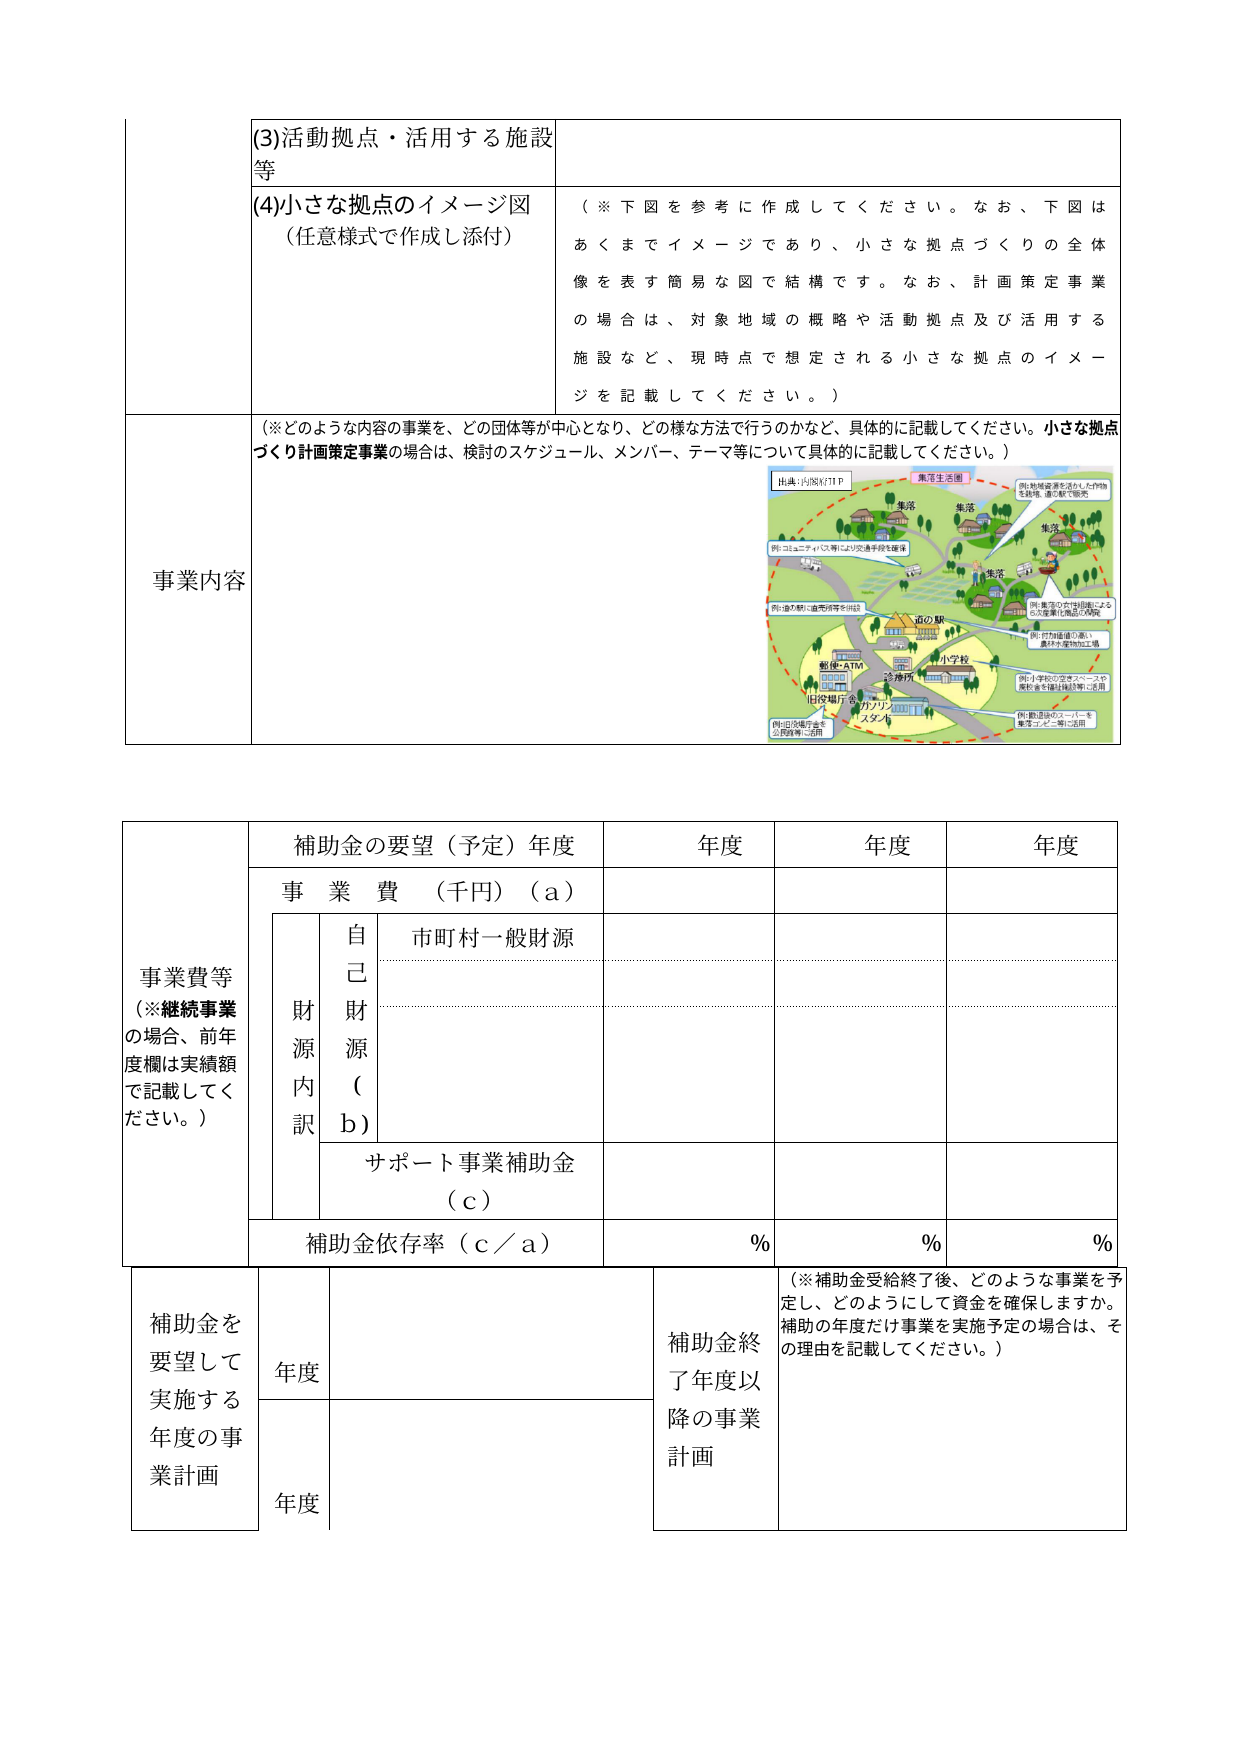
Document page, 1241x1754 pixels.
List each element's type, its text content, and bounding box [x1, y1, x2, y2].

table_cell 事業内容 [126, 415, 251, 744]
table_cell [947, 960, 1117, 1006]
table_cell 年度 [259, 1400, 329, 1529]
table_cell [775, 1143, 946, 1219]
table_cell [947, 868, 1117, 913]
table_cell 市町村一般財源 [378, 914, 603, 960]
table_header [330, 1268, 653, 1399]
table_cell [378, 960, 603, 1006]
table_cell （※どのような内容の事業を、どの団体等が中心となり、どの様な方法で行うのかなど、具体的に記載してください。小さな拠点づくり計画策定事業の場合は、検討のスケジュール、メンバー、テーマ等について具体的に記載してください。） [252, 415, 1120, 744]
table_cell サポート事業補助金（ｃ） [320, 1143, 603, 1219]
table_cell [947, 1143, 1117, 1219]
table_header 年度 [604, 822, 774, 867]
table_cell [604, 1006, 774, 1142]
table_cell [556, 120, 1120, 186]
table_header 年度 [947, 822, 1117, 867]
table_header （※補助金受給終了後、どのような事業を予定し、どのようにして資金を確保しますか。補助の年度だけ事業を実施予定の場合は、その理由を記載してください。） [779, 1268, 1126, 1529]
table_cell 自己 財源 (ｂ) [320, 914, 377, 1142]
table_cell % [947, 1220, 1117, 1266]
table_cell [775, 960, 946, 1006]
table_cell [775, 914, 946, 960]
table_cell [604, 914, 774, 960]
table_header 年度 [259, 1268, 329, 1399]
table_cell (3)活動拠点・活用する施設等 [252, 120, 555, 186]
table_cell [249, 913, 272, 1219]
table_cell (4)小さな拠点のイメージ図 （任意様式で作成し添付） [252, 187, 555, 414]
picture [764, 464, 1117, 744]
table_cell [947, 1006, 1117, 1142]
table_cell [604, 1143, 774, 1219]
table_cell [775, 868, 946, 913]
table_cell [947, 914, 1117, 960]
table_header 補助金の要望（予定）年度 [249, 822, 603, 867]
table_cell [604, 868, 774, 913]
table_cell 事 業 費 （千円）（ａ） [249, 868, 603, 913]
table_cell [775, 1006, 946, 1142]
table_header 補助金を要望して実施する年度の事業計画 [132, 1268, 258, 1529]
table_cell （※下図を参考に作成してください。なお、下図はあくまでイメージであり、小さな拠点づくりの全体像を表す簡易な図で結構です。なお、計画策定事業の場合は、対象地域の概略や活動拠点及び活用する施設など、現時点で想定される小さな拠点のイメージを記載してください。） [556, 187, 1120, 414]
table_cell [378, 1006, 603, 1142]
table_cell 財 源 内 訳 [273, 914, 319, 1219]
table_cell [604, 960, 774, 1006]
table_cell % [604, 1220, 774, 1266]
table_cell 補助金依存率（ｃ／ａ） [249, 1220, 603, 1266]
table_cell [330, 1400, 653, 1529]
table_cell % [775, 1220, 946, 1266]
table_header 年度 [775, 822, 946, 867]
table_header 事業費等 （※継続事業の場合、前年度欄は実績額で記載してください。） [123, 822, 248, 1266]
table_header 補助金終了年度以降の事業計画 [654, 1268, 778, 1529]
